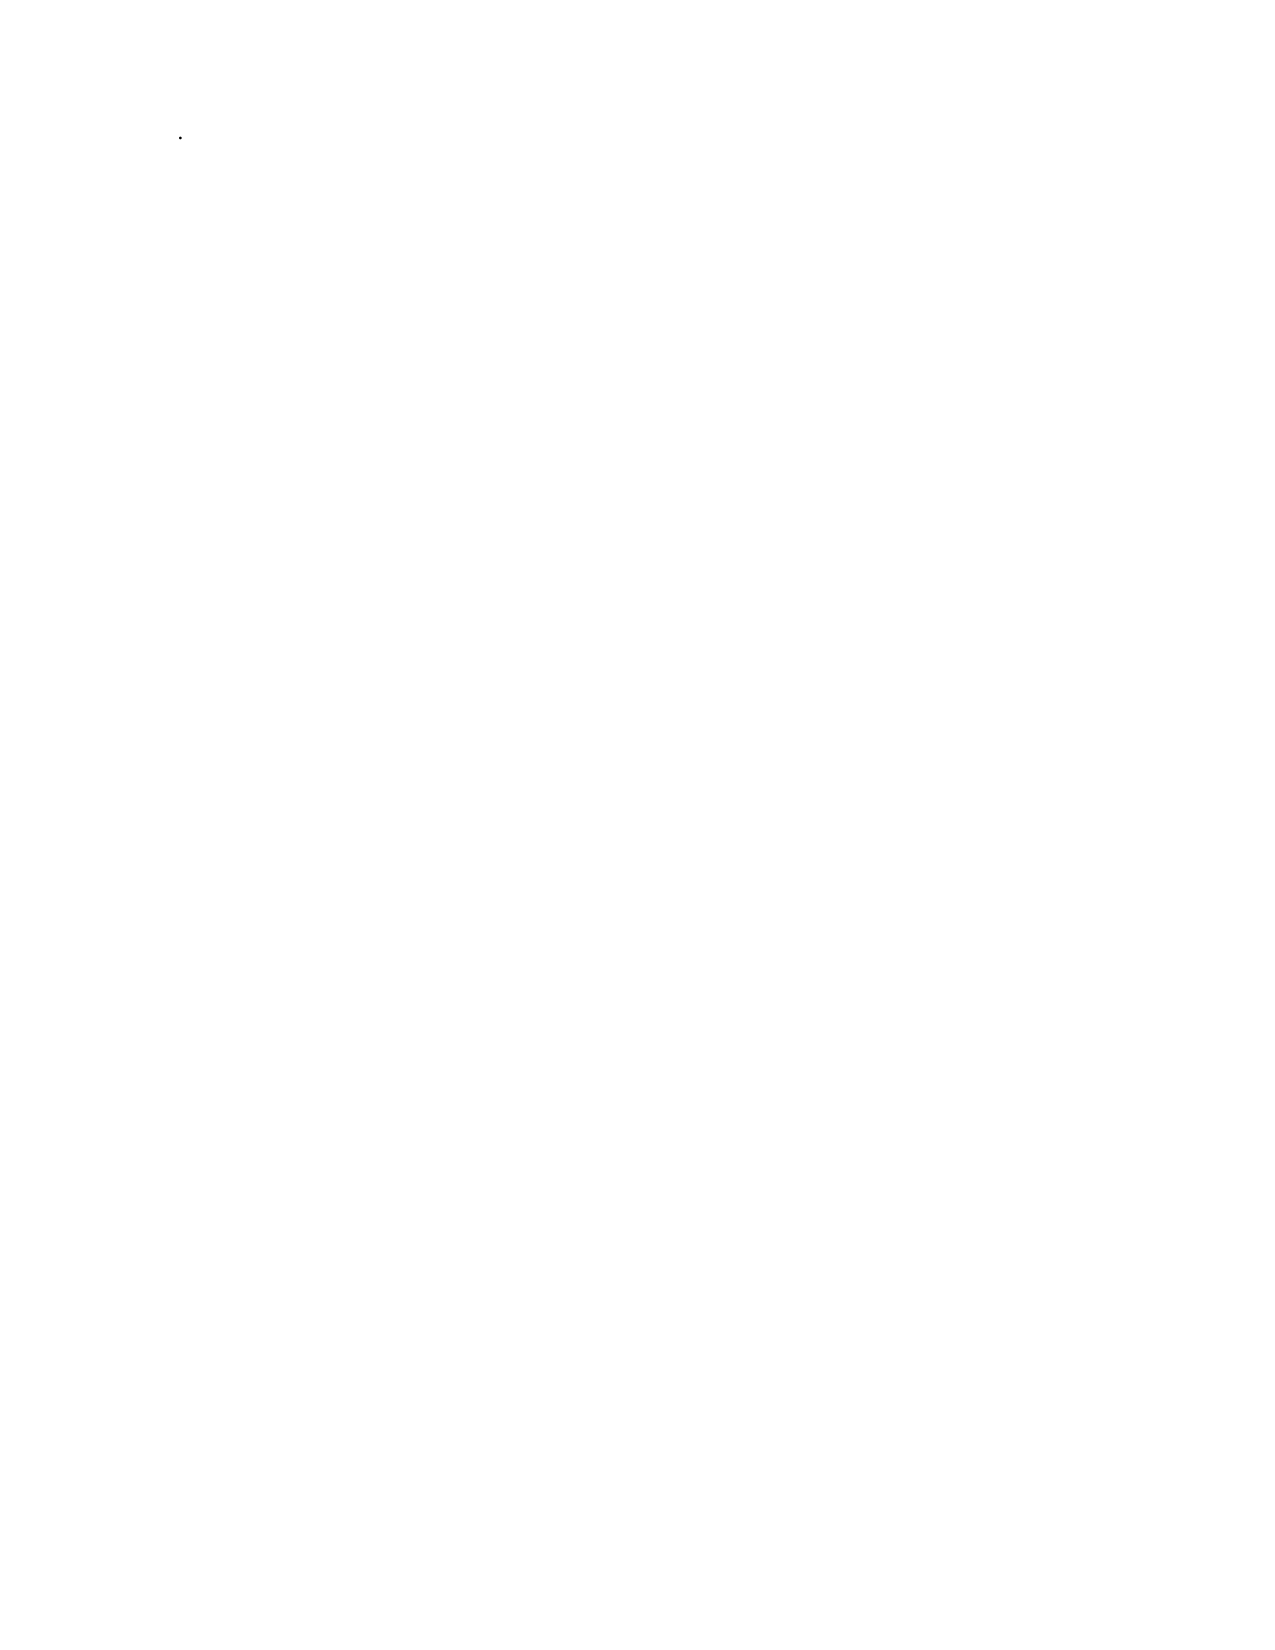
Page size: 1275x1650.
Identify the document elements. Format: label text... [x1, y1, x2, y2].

text . [177, 118, 1186, 144]
